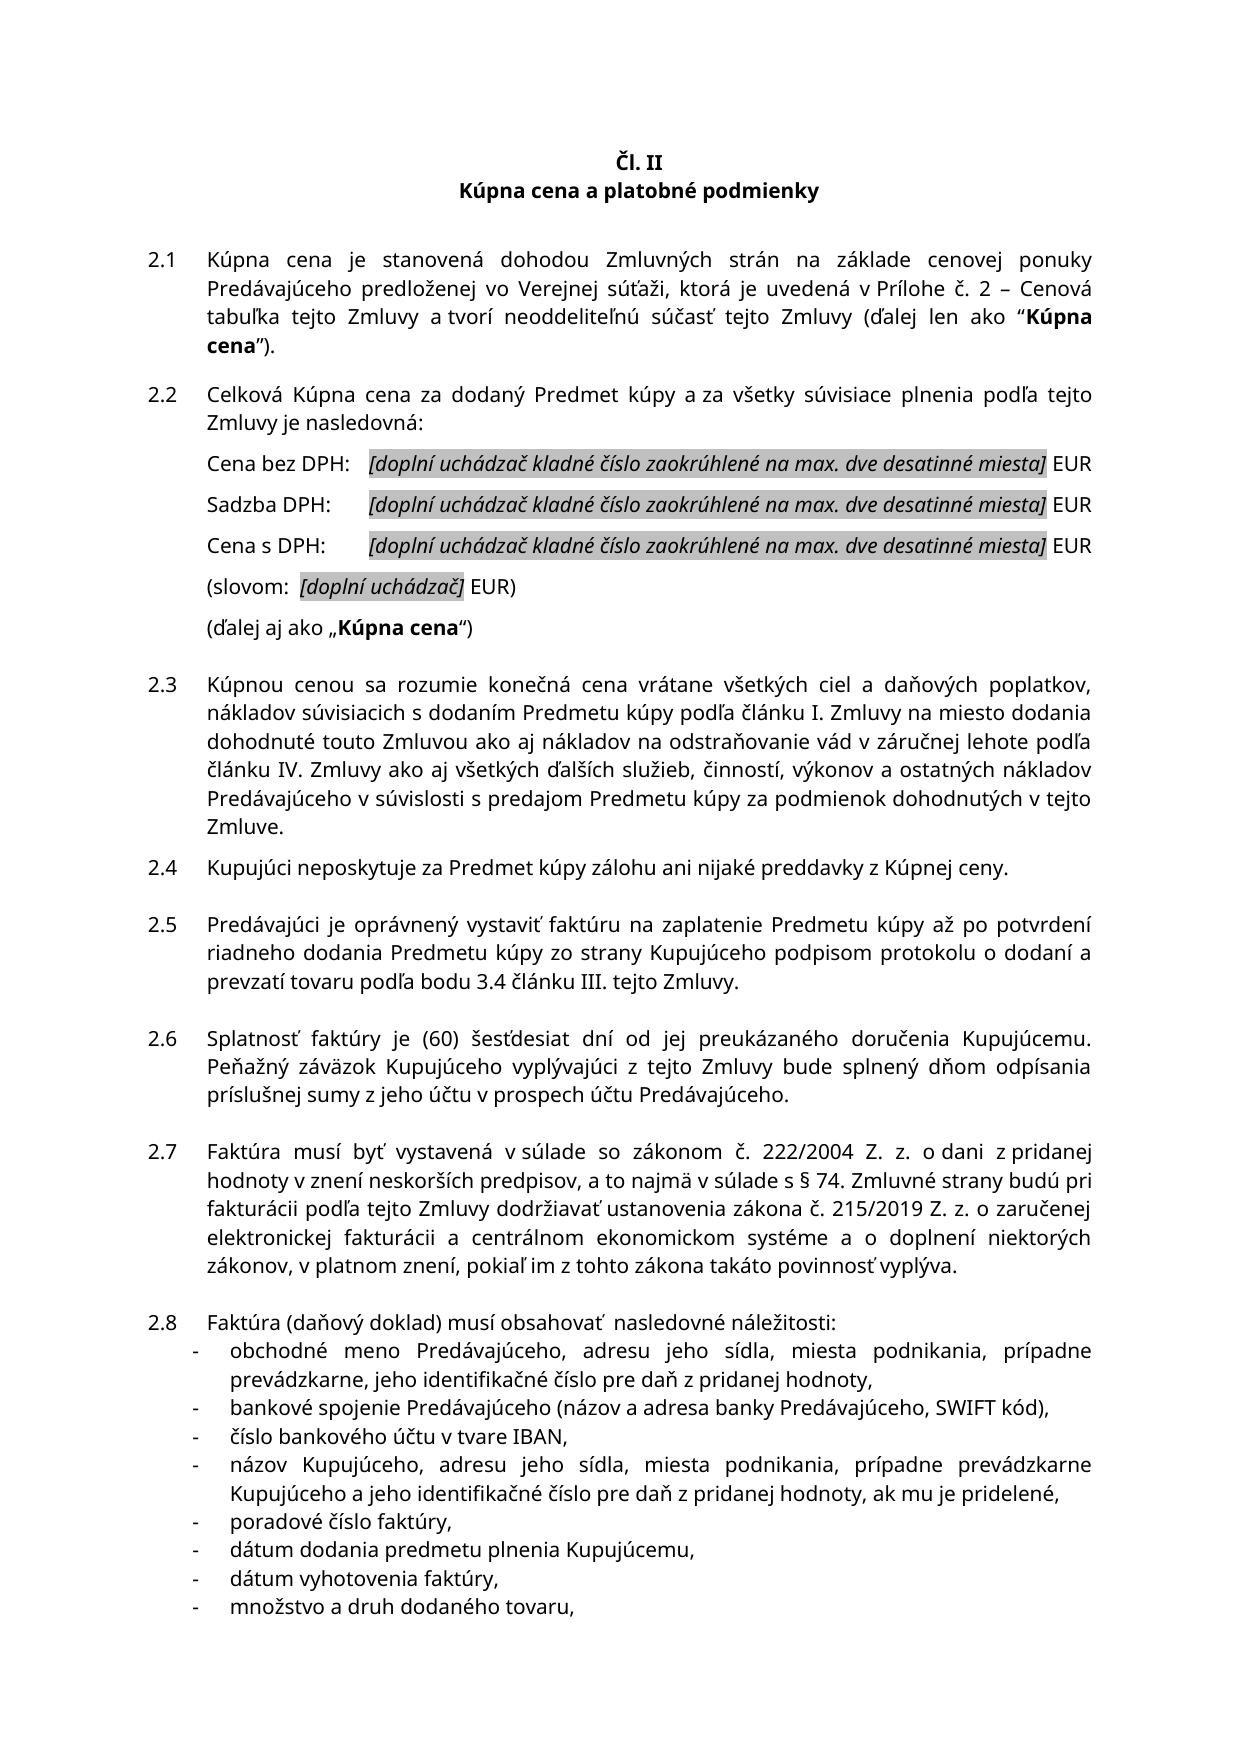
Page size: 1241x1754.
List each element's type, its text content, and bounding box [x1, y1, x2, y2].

list poradové číslo faktúry, [192, 1507, 1093, 1536]
list Faktúra (daňový doklad) musí obsahovať nasledovné náležitosti: [148, 1308, 1093, 1337]
text (ďalej aj ako „Kúpna cena“) [207, 613, 1093, 642]
list Celková Kúpna cena za dodaný Predmet kúpy a za všetky súvisiace plnenia podľa tejto Zmluvy je nasledovná: [148, 380, 1093, 437]
list dátum dodania predmetu plnenia Kupujúcemu, [192, 1536, 1093, 1564]
list Kúpna cena je stanovená dohodou Zmluvných strán na základe cenovej ponuky Predávajúceho predloženej vo Verejnej súťaži, ktorá je uvedená v Prílohe č. 2 – Cenová tabuľka tejto Zmluvy a tvorí neoddeliteľnú súčasť tejto Zmluvy (ďalej len ako “Kúpna cena”). [148, 245, 1093, 359]
list množstvo a druh dodaného tovaru, [192, 1592, 1093, 1621]
text (slovom: [doplní uchádzač] EUR) [464, 572, 1093, 601]
list Faktúra musí byť vystavená v súlade so zákonom č. 222/2004 Z. z. o dani z pridanej hodnoty v znení neskorších predpisov, a to najmä v súlade s § 74. Zmluvné strany budú pri fakturácii podľa tejto Zmluvy dodržiavať ustanovenia zákona č. 215/2019 Z. z. o zaručenej elektronickej fakturácii a centrálnom ekonomickom systéme a o doplnení niektorých zákonov, v platnom znení, pokiaľ im z tohto zákona takáto povinnosť vyplýva. [148, 1137, 1093, 1280]
list Predávajúci je oprávnený vystaviť faktúru na zaplatenie Predmetu kúpy až po potvrdení riadneho dodania Predmetu kúpy zo strany Kupujúceho podpisom protokolu o dodaní a prevzatí tovaru podľa bodu 3.4 článku III. tejto Zmluvy. [148, 910, 1093, 995]
list Splatnosť faktúry je (60) šesťdesiat dní od jej preukázaného doručenia Kupujúcemu. Peňažný záväzok Kupujúceho vyplývajúci z tejto Zmluvy bude splnený dňom odpísania príslušnej sumy z jeho účtu v prospech účtu Predávajúceho. [148, 1024, 1093, 1109]
list Kupujúci neposkytuje za Predmet kúpy zálohu ani nijaké preddavky z Kúpnej ceny. [148, 853, 1093, 882]
text (slovom: [doplní uchádzač] EUR) [207, 572, 300, 601]
list obchodné meno Predávajúceho, adresu jeho sídla, miesta podnikania, prípadne prevádzkarne, jeho identifikačné číslo pre daň z pridanej hodnoty, [192, 1337, 1093, 1393]
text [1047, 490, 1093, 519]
list Kúpnou cenou sa rozumie konečná cena vrátane všetkých ciel a daňových poplatkov, nákladov súvisiacich s dodaním Predmetu kúpy podľa článku I. Zmluvy na miesto dodania dohodnuté touto Zmluvou ako aj nákladov na odstraňovanie vád v záručnej lehote podľa článku IV. Zmluvy ako aj všetkých ďalších služieb, činností, výkonov a ostatných nákladov Predávajúceho v súvislosti s predajom Predmetu kúpy za podmienok dohodnutých v tejto Zmluve. [148, 670, 1093, 841]
list názov Kupujúceho, adresu jeho sídla, miesta podnikania, prípadne prevádzkarne Kupujúceho a jeho identifikačné číslo pre daň z pridanej hodnoty, ak mu je pridelené, [192, 1450, 1093, 1507]
list bankové spojenie Predávajúceho (názov a adresa banky Predávajúceho, SWIFT kód), [192, 1393, 1093, 1422]
list dátum vyhotovenia faktúry, [192, 1564, 1093, 1592]
list číslo bankového účtu v tvare IBAN, [192, 1422, 1093, 1450]
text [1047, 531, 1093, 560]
text Kúpna cena a platobné podmienky [185, 176, 1093, 204]
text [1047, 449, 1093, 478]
text Čl. II [185, 148, 1093, 176]
